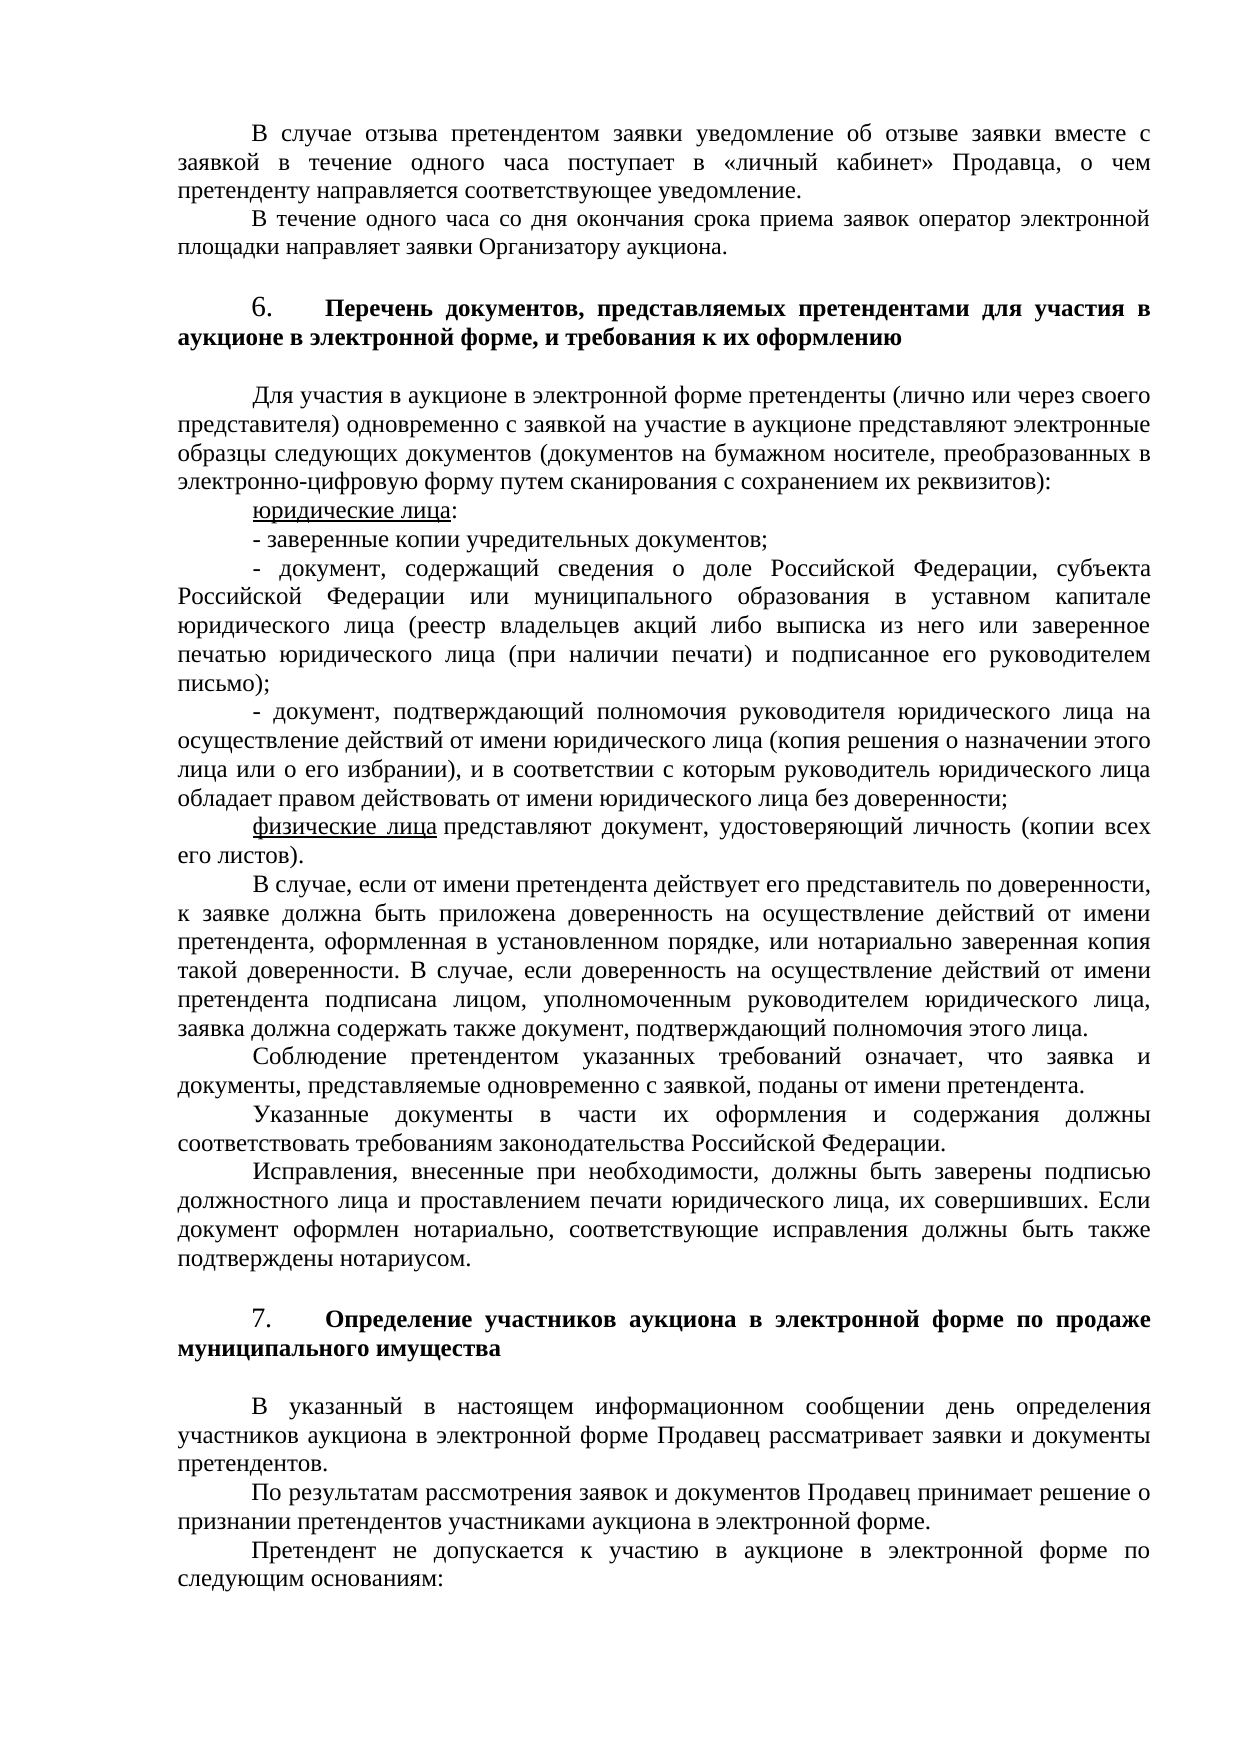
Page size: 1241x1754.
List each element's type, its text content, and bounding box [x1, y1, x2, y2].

text - документ, подтверждающий полномочия руководителя юридического лица на осуществление действий от имени юридического лица (копия решения о назначении этого лица или о его избрании), и в соответствии с которым руководитель юридического лица обладает правом действовать от имени юридического лица без доверенности; [177, 696, 1152, 811]
text юридические лица: [177, 495, 1152, 524]
text В случае отзыва претендентом заявки уведомление об отзыве заявки вместе с заявкой в течение одного часа поступает в «личный кабинет» Продавца, о чем претенденту направляется соответствующее уведомление. [177, 118, 1152, 204]
text - заверенные копии учредительных документов; [177, 524, 1152, 553]
text Указанные документы в части их оформления и содержания должны соответствовать требованиям законодательства Российской Федерации. [177, 1099, 1152, 1156]
list Определение участников аукциона в электронной форме по продаже муниципального имущества [177, 1301, 1152, 1362]
list Перечень документов, представляемых претендентами для участия в аукционе в электронной форме, и требования к их оформлению [177, 289, 1152, 351]
text Исправления, внесенные при необходимости, должны быть заверены подписью должностного лица и проставлением печати юридического лица, их совершивших. Если документ оформлен нотариально, соответствующие исправления должны быть также подтверждены нотариусом. [177, 1156, 1152, 1271]
text физические лица представляют документ, удостоверяющий личность (копии всех его листов). [177, 811, 1152, 869]
text Соблюдение претендентом указанных требований означает, что заявка и документы, представляемые одновременно с заявкой, поданы от имени претендента. [177, 1041, 1152, 1099]
text В течение одного часа со дня окончания срока приема заявок оператор электронной площадки направляет заявки Организатору аукциона. [177, 204, 1152, 259]
text Для участия в аукционе в электронной форме претенденты (лично или через своего представителя) одновременно с заявкой на участие в аукционе представляют электронные образцы следующих документов (документов на бумажном носителе, преобразованных в электронно-цифровую форму путем сканирования с сохранением их реквизитов): [177, 380, 1152, 495]
text В случае, если от имени претендента действует его представитель по доверенности, к заявке должна быть приложена доверенность на осуществление действий от имени претендента, оформленная в установленном порядке, или нотариально заверенная копия такой доверенности. В случае, если доверенность на осуществление действий от имени претендента подписана лицом, уполномоченным руководителем юридического лица, заявка должна содержать также документ, подтверждающий полномочия этого лица. [177, 869, 1152, 1041]
text Претендент не допускается к участию в аукционе в электронной форме по следующим основаниям: [177, 1535, 1152, 1592]
text - документ, содержащий сведения о доле Российской Федерации, субъекта Российской Федерации или муниципального образования в уставном капитале юридического лица (реестр владельцев акций либо выписка из него или заверенное печатью юридического лица (при наличии печати) и подписанное его руководителем письмо); [177, 553, 1152, 696]
text По результатам рассмотрения заявок и документов Продавец принимает решение о признании претендентов участниками аукциона в электронной форме. [177, 1477, 1152, 1535]
text В указанный в настоящем информационном сообщении день определения участников аукциона в электронной форме Продавец рассматривает заявки и документы претендентов. [177, 1391, 1152, 1477]
